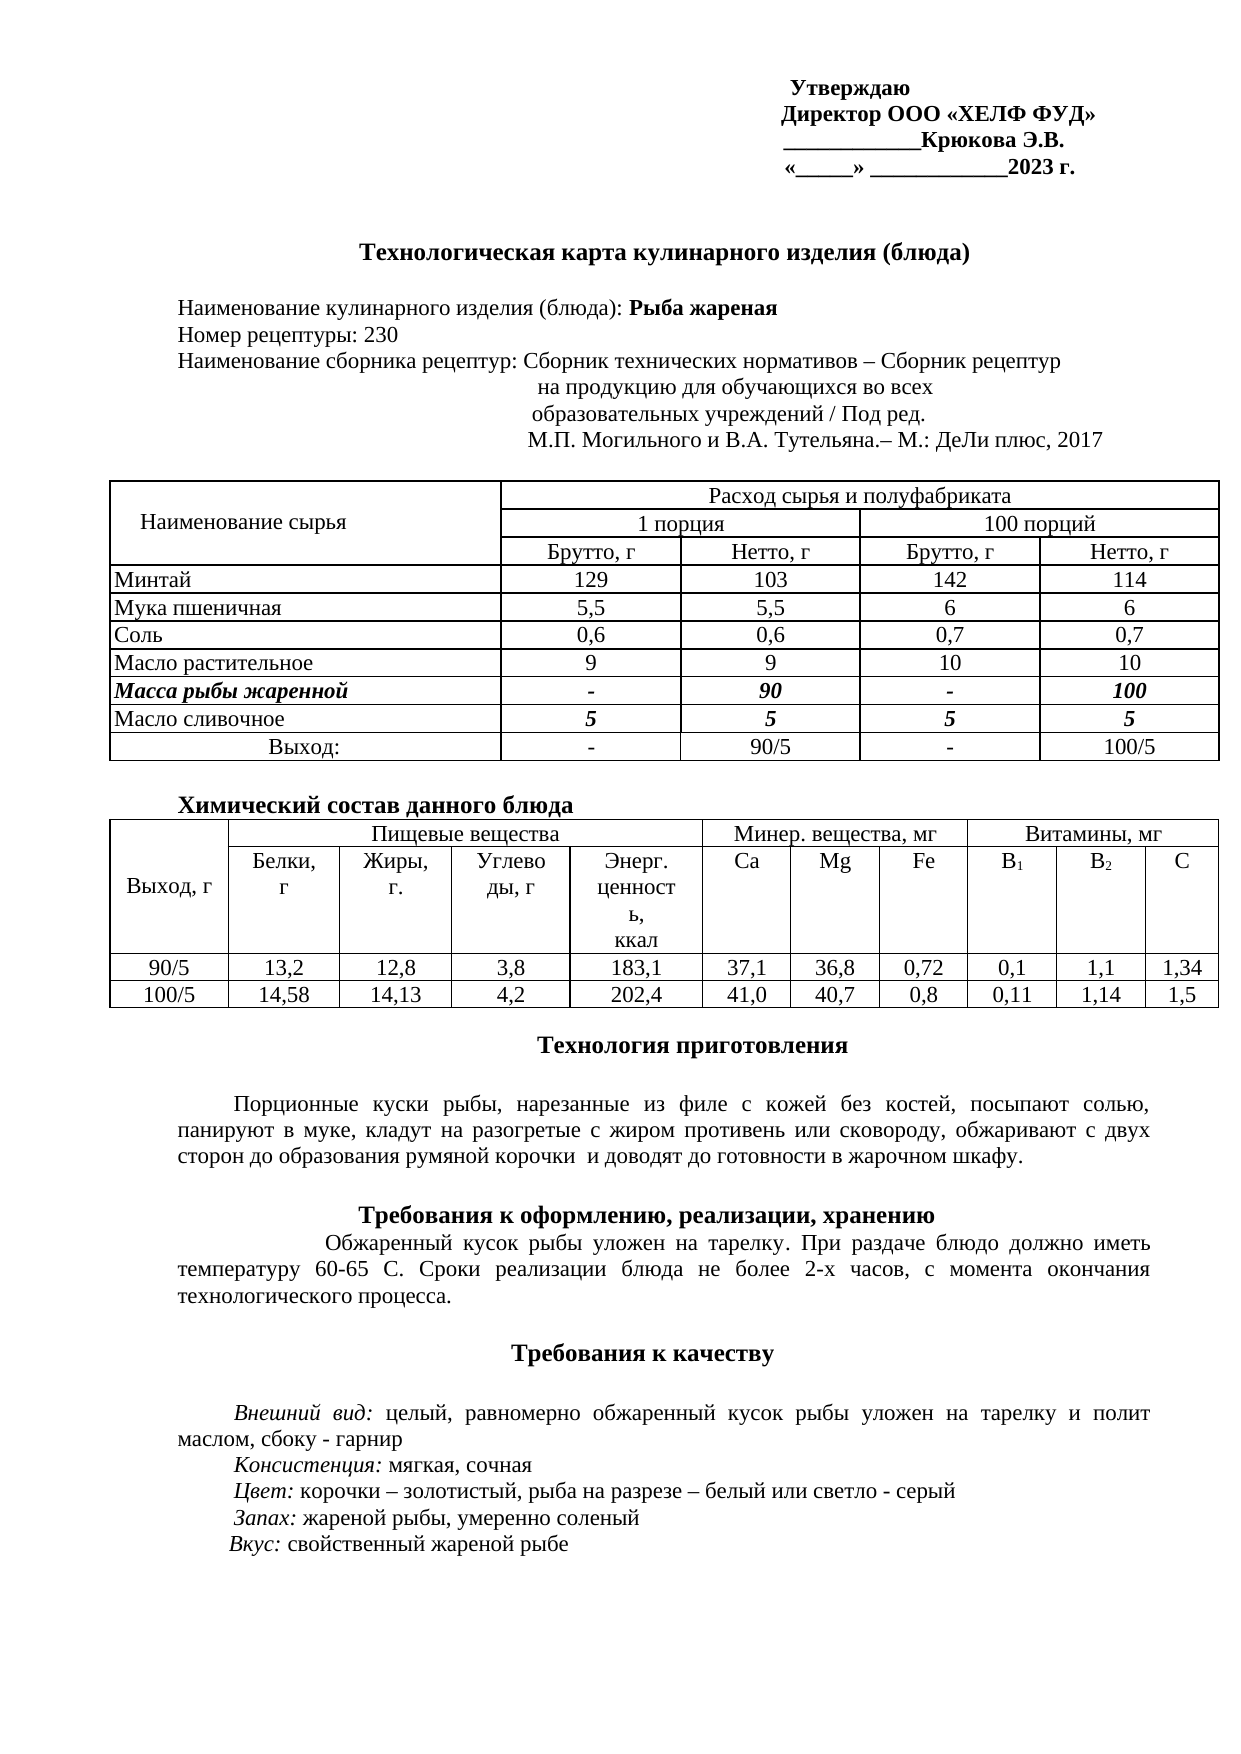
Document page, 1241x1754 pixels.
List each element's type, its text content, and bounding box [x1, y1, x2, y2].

table_cell 0,1 [968, 954, 1056, 980]
table_cell 142 [861, 566, 1039, 592]
table_cell Жиры, г. [340, 847, 451, 952]
table_cell 6 [1041, 594, 1218, 620]
table_cell Масло сливочное [111, 705, 500, 732]
table_cell Са [703, 847, 790, 952]
table_cell 90/5 [111, 954, 228, 980]
table_cell 1 порция [502, 510, 859, 536]
table_cell 0,11 [968, 981, 1056, 1007]
text Наименование кулинарного изделия (блюда): Рыба жареная [177, 294, 1152, 321]
table_cell Соль [111, 622, 500, 648]
text Внешний вид: целый, равномерно обжаренный кусок рыбы уложен на тарелку и полит маслом, сбоку - гарнир [177, 1398, 1152, 1451]
table_cell 100 порций [861, 510, 1218, 536]
text образовательных учреждений / Под ред. [177, 400, 1152, 426]
table_header Минер. вещества, мг [703, 820, 967, 846]
table_cell 0,7 [1041, 622, 1218, 648]
table_cell - [502, 677, 680, 704]
table_cell 12,8 [340, 954, 451, 980]
table_cell 10 [861, 650, 1039, 676]
table_cell Масло растительное [111, 650, 500, 676]
table_cell 5,5 [682, 594, 859, 620]
table_cell 0,7 [861, 622, 1039, 648]
table_cell 5 [502, 705, 680, 732]
table_cell 1,1 [1057, 954, 1145, 980]
text Наименование сборника рецептур: Сборник технических нормативов – Сборник рецептур [177, 347, 1152, 373]
table_cell 5 [861, 705, 1039, 732]
table_cell 14,58 [229, 981, 339, 1007]
table_cell Минтай [111, 566, 500, 592]
table_cell - [861, 733, 1039, 759]
table_cell 0,6 [502, 622, 680, 648]
table_cell 202,4 [571, 981, 702, 1007]
text Технологическая карта кулинарного изделия (блюда) [177, 237, 1152, 266]
table_cell 1,34 [1146, 954, 1218, 980]
table_cell 36,8 [791, 954, 879, 980]
table_cell 114 [1041, 566, 1218, 592]
table_cell 103 [682, 566, 859, 592]
table_cell В2 [1057, 847, 1145, 952]
table_cell 4,2 [452, 981, 569, 1007]
text М.П. Могильного и В.А. Тутельяна.– М.: ДеЛи плюс, 2017 [177, 426, 1152, 452]
table_cell 0,6 [682, 622, 859, 648]
table_cell Нетто, г [1041, 538, 1218, 564]
table_cell 5 [1041, 705, 1218, 732]
table_cell 5,5 [502, 594, 680, 620]
table_header Выход, г [111, 820, 228, 952]
table_cell 40,7 [791, 981, 879, 1007]
table_cell 0,72 [880, 954, 967, 980]
text Вкус: свойственный жареной рыбе [177, 1530, 1152, 1557]
text Требования к качеству [118, 1338, 1167, 1367]
text Директор ООО «ХЕЛФ ФУД» [177, 100, 1152, 127]
table_cell С [1146, 847, 1218, 952]
text Обжаренный кусок рыбы уложен на тарелку. При раздаче блюдо должно иметь температуру 60-65 С. Сроки реализации блюда не более 2-х часов, с момента окончания технологического процесса. [177, 1229, 1152, 1308]
text Запах: жареной рыбы, умеренно соленый [233, 1504, 1152, 1530]
table_header Расход сырья и полуфабриката [502, 482, 1218, 508]
table_cell 129 [502, 566, 680, 592]
table_cell 41,0 [703, 981, 790, 1007]
table_cell 100 [1041, 677, 1218, 704]
table_cell Mg [791, 847, 879, 952]
table_cell 3,8 [452, 954, 569, 980]
table_cell 0,8 [880, 981, 967, 1007]
table_cell 14,13 [340, 981, 451, 1007]
text «_____» ____________2023 г. [177, 153, 1152, 179]
table_cell 13,2 [229, 954, 339, 980]
table_cell - [502, 733, 680, 759]
table_header Наименование сырья [111, 482, 500, 564]
text ____________Крюкова Э.В. [177, 127, 1152, 153]
text Химический состав данного блюда [177, 790, 1152, 819]
table_cell 183,1 [571, 954, 702, 980]
table_cell Нетто, г [682, 538, 859, 564]
table_cell 6 [861, 594, 1039, 620]
text Утверждаю [177, 74, 1152, 100]
table_cell B1 [968, 847, 1056, 952]
text Номер рецептуры: 230 [177, 321, 1152, 347]
table_cell 90 [682, 677, 859, 704]
table_cell Углеводы, г [452, 847, 569, 952]
table_cell 100/5 [1041, 733, 1218, 759]
table_cell 9 [502, 650, 680, 676]
table_cell 10 [1041, 650, 1218, 676]
text Требования к оформлению, реализации, хранению [177, 1200, 1116, 1229]
text Цвет: корочки – золотистый, рыба на разрезе – белый или светло - серый [177, 1478, 1152, 1504]
table_cell 90/5 [681, 733, 859, 759]
table_cell 37,1 [703, 954, 790, 980]
table_cell Fe [880, 847, 967, 952]
table_cell 1,14 [1057, 981, 1145, 1007]
table_cell Белки, г [229, 847, 339, 952]
table_header Пищевые вещества [229, 820, 702, 846]
text на продукцию для обучающихся во всех [177, 373, 1152, 400]
table_cell 1,5 [1146, 981, 1218, 1007]
table_cell Брутто, г [502, 538, 680, 564]
text Технология приготовления [177, 1030, 1152, 1059]
table_cell Выход: [111, 733, 500, 759]
table_cell 100/5 [111, 981, 228, 1007]
text Консистенция: мягкая, сочная [177, 1451, 1152, 1478]
table_cell Мука пшеничная [111, 594, 500, 620]
table_cell Брутто, г [861, 538, 1039, 564]
text Порционные куски рыбы, нарезанные из филе с кожей без костей, посыпают солью, панируют в муке, кладут на разогретые с жиром противень или сковороду, обжаривают с двух сторон до образования румяной корочки и доводят до готовности в жарочном шкафу. [177, 1090, 1152, 1169]
table_cell 5 [682, 705, 859, 732]
table_cell Масса рыбы жаренной [111, 677, 500, 704]
table_header Витамины, мг [968, 820, 1218, 846]
table_cell - [861, 677, 1039, 704]
table_cell 9 [682, 650, 859, 676]
table_cell Энерг. ценность, ккал [571, 847, 702, 952]
